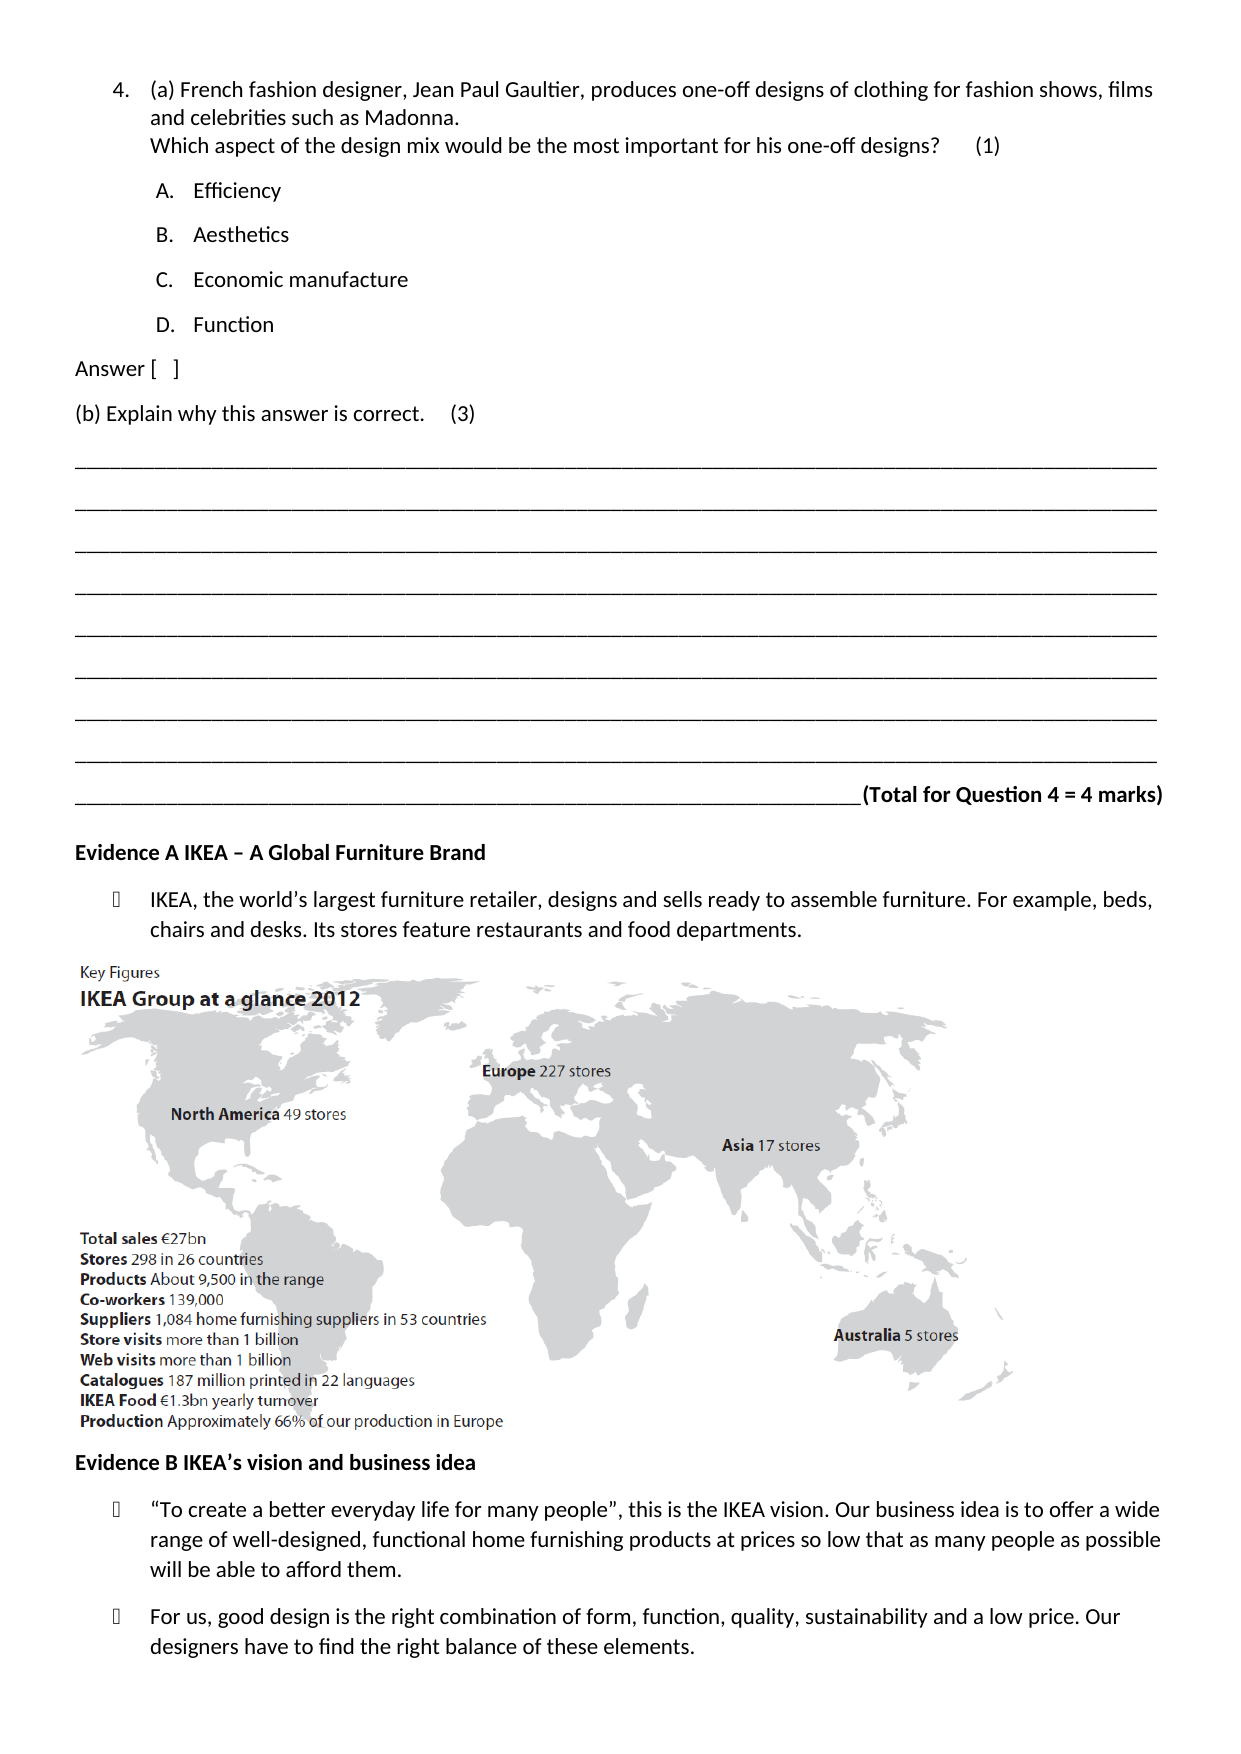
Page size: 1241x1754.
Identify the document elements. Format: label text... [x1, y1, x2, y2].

list Economic manufacture [156, 265, 1165, 293]
picture [75, 962, 1016, 1430]
list For us, good design is the right combination of form, function, quality, sustainability and a low price. Our designers have to find the right balance of these elements. [112, 1602, 1165, 1660]
list Aesthetics [156, 220, 1165, 248]
text _____________________________________________________________________________________________________________________________________________________________________________________________________________________________________________________________________________________________________________________________________________________________________________________________________________________________________________________________________________________________________________________________________________________________________________________________________________________________________________________________________________________________________________________________________________________________________________________________________________________________________________________________(Total for Question 4 = 4 marks) [75, 444, 1165, 808]
text Evidence A IKEA – A Global Furniture Brand [75, 838, 1165, 866]
list Efficiency [156, 176, 1165, 204]
list (a) French fashion designer, Jean Paul Gaultier, produces one-off designs of clothing for fashion shows, films and celebrities such as Madonna. Which aspect of the design mix would be the most important for his one-off designs? (1) [112, 75, 1165, 159]
list IKEA, the world’s largest furniture retailer, designs and sells ready to assemble furniture. For example, beds, chairs and desks. Its stores feature restaurants and food departments. [112, 885, 1165, 943]
text Answer [ ] [75, 354, 1165, 382]
list “To create a better everyday life for many people”, this is the IKEA vision. Our business idea is to offer a wide range of well-designed, functional home furnishing products at prices so low that as many people as possible will be able to afford them. [112, 1495, 1165, 1583]
list Function [156, 310, 1165, 338]
text Evidence B IKEA’s vision and business idea [75, 1448, 1165, 1476]
text (b) Explain why this answer is correct. (3) [75, 399, 1165, 427]
